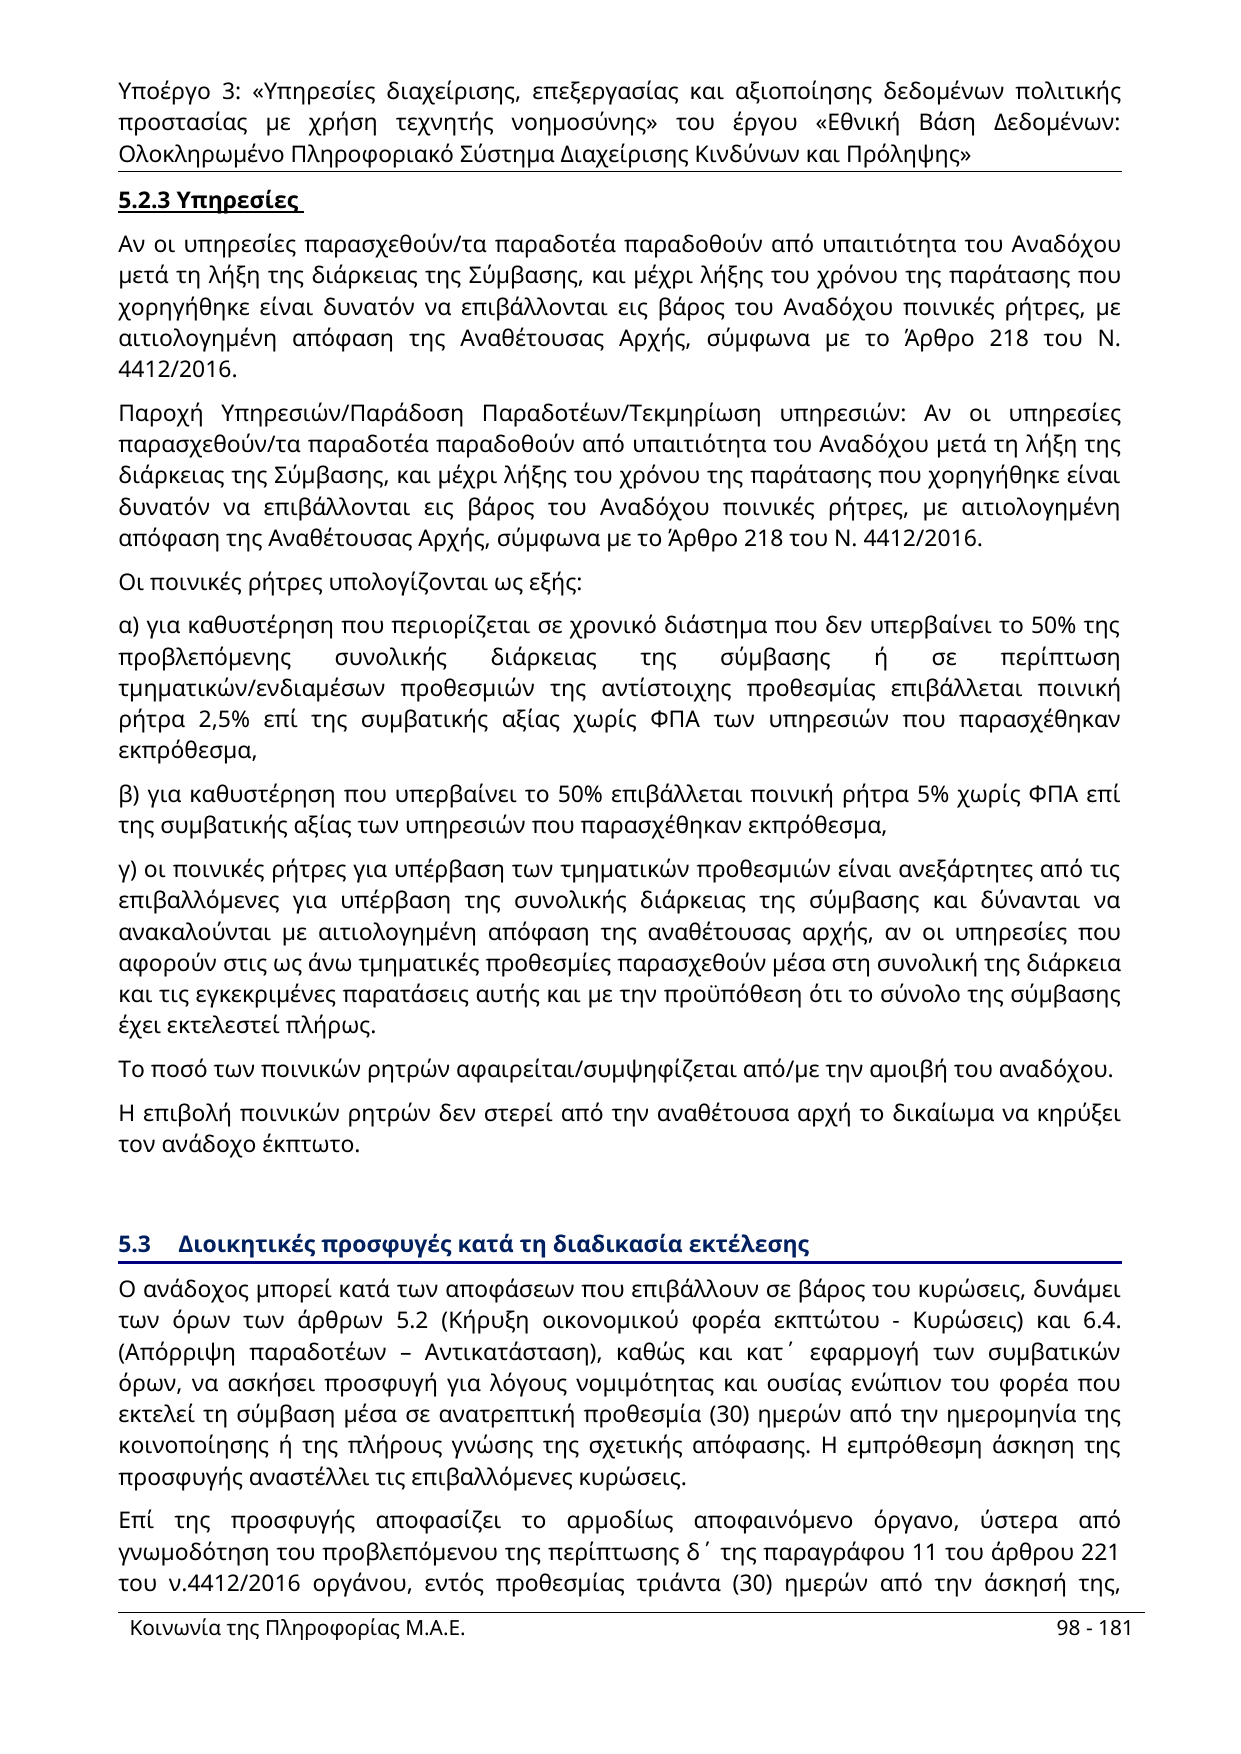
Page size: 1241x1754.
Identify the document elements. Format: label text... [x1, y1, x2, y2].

text α) για καθυστέρηση που περιορίζεται σε χρονικό διάστημα που δεν υπερβαίνει το 50% της προβλεπόμενης συνολικής διάρκειας της σύμβασης ή σε περίπτωση τμηματικών/ενδιαμέσων προθεσμιών της αντίστοιχης προθεσμίας επιβάλλεται ποινική ρήτρα 2,5% επί της συμβατικής αξίας χωρίς ΦΠΑ των υπηρεσιών που παρασχέθηκαν εκπρόθεσμα, [118, 609, 1122, 766]
text Το ποσό των ποινικών ρητρών αφαιρείται/συμψηφίζεται από/με την αμοιβή του αναδόχου. [118, 1053, 1122, 1084]
text Ο ανάδοχος μπορεί κατά των αποφάσεων που επιβάλλουν σε βάρος του κυρώσεις, δυνάμει των όρων των άρθρων 5.2 (Κήρυξη οικονομικού φορέα εκπτώτου - Κυρώσεις) και 6.4. (Απόρριψη παραδοτέων – Αντικατάσταση), καθώς και κατ΄ εφαρμογή των συμβατικών όρων, να ασκήσει προσφυγή για λόγους νομιμότητας και ουσίας ενώπιον του φορέα που εκτελεί τη σύμβαση μέσα σε ανατρεπτική προθεσμία (30) ημερών από την ημερομηνία της κοινοποίησης ή της πλήρους γνώσης της σχετικής απόφασης. Η εμπρόθεσμη άσκηση της προσφυγής αναστέλλει τις επιβαλλόμενες κυρώσεις. [118, 1273, 1122, 1492]
subtitle Διοικητικές προσφυγές κατά τη διαδικασία εκτέλεσης [118, 1228, 1122, 1261]
text γ) οι ποινικές ρήτρες για υπέρβαση των τμηματικών προθεσμιών είναι ανεξάρτητες από τις επιβαλλόμενες για υπέρβαση της συνολικής διάρκειας της σύμβασης και δύνανται να ανακαλούνται με αιτιολογημένη απόφαση της αναθέτουσας αρχής, αν οι υπηρεσίες που αφορούν στις ως άνω τμηματικές προθεσμίες παρασχεθούν μέσα στη συνολική της διάρκεια και τις εγκεκριμένες παρατάσεις αυτής και με την προϋπόθεση ότι το σύνολο της σύμβασης έχει εκτελεστεί πλήρως. [118, 853, 1122, 1041]
text Παροχή Υπηρεσιών/Παράδοση Παραδοτέων/Τεκμηρίωση υπηρεσιών: Αν οι υπηρεσίες παρασχεθούν/τα παραδοτέα παραδοθούν από υπαιτιότητα του Αναδόχου μετά τη λήξη της διάρκειας της Σύμβασης, και μέχρι λήξης του χρόνου της παράτασης που χορηγήθηκε είναι δυνατόν να επιβάλλονται εις βάρος του Αναδόχου ποινικές ρήτρες, με αιτιολογημένη απόφαση της Αναθέτουσας Αρχής, σύμφωνα με το Άρθρο 218 του Ν. 4412/2016. [118, 397, 1122, 553]
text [118, 1504, 1122, 1598]
text Οι ποινικές ρήτρες υπολογίζονται ως εξής: [118, 566, 1122, 597]
text Η επιβολή ποινικών ρητρών δεν στερεί από την αναθέτουσα αρχή το δικαίωμα να κηρύξει τον ανάδοχο έκπτωτο. [118, 1097, 1122, 1159]
text β) για καθυστέρηση που υπερβαίνει το 50% επιβάλλεται ποινική ρήτρα 5% χωρίς ΦΠΑ επί της συμβατικής αξίας των υπηρεσιών που παρασχέθηκαν εκπρόθεσμα, [118, 778, 1122, 841]
text 5.2.3 Υπηρεσίες [118, 184, 1122, 216]
text Αν οι υπηρεσίες παρασχεθούν/τα παραδοτέα παραδοθούν από υπαιτιότητα του Αναδόχου μετά τη λήξη της διάρκειας της Σύμβασης, και μέχρι λήξης του χρόνου της παράτασης που χορηγήθηκε είναι δυνατόν να επιβάλλονται εις βάρος του Αναδόχου ποινικές ρήτρες, με αιτιολογημένη απόφαση της Αναθέτουσας Αρχής, σύμφωνα με το Άρθρο 218 του Ν. 4412/2016. [118, 228, 1122, 384]
